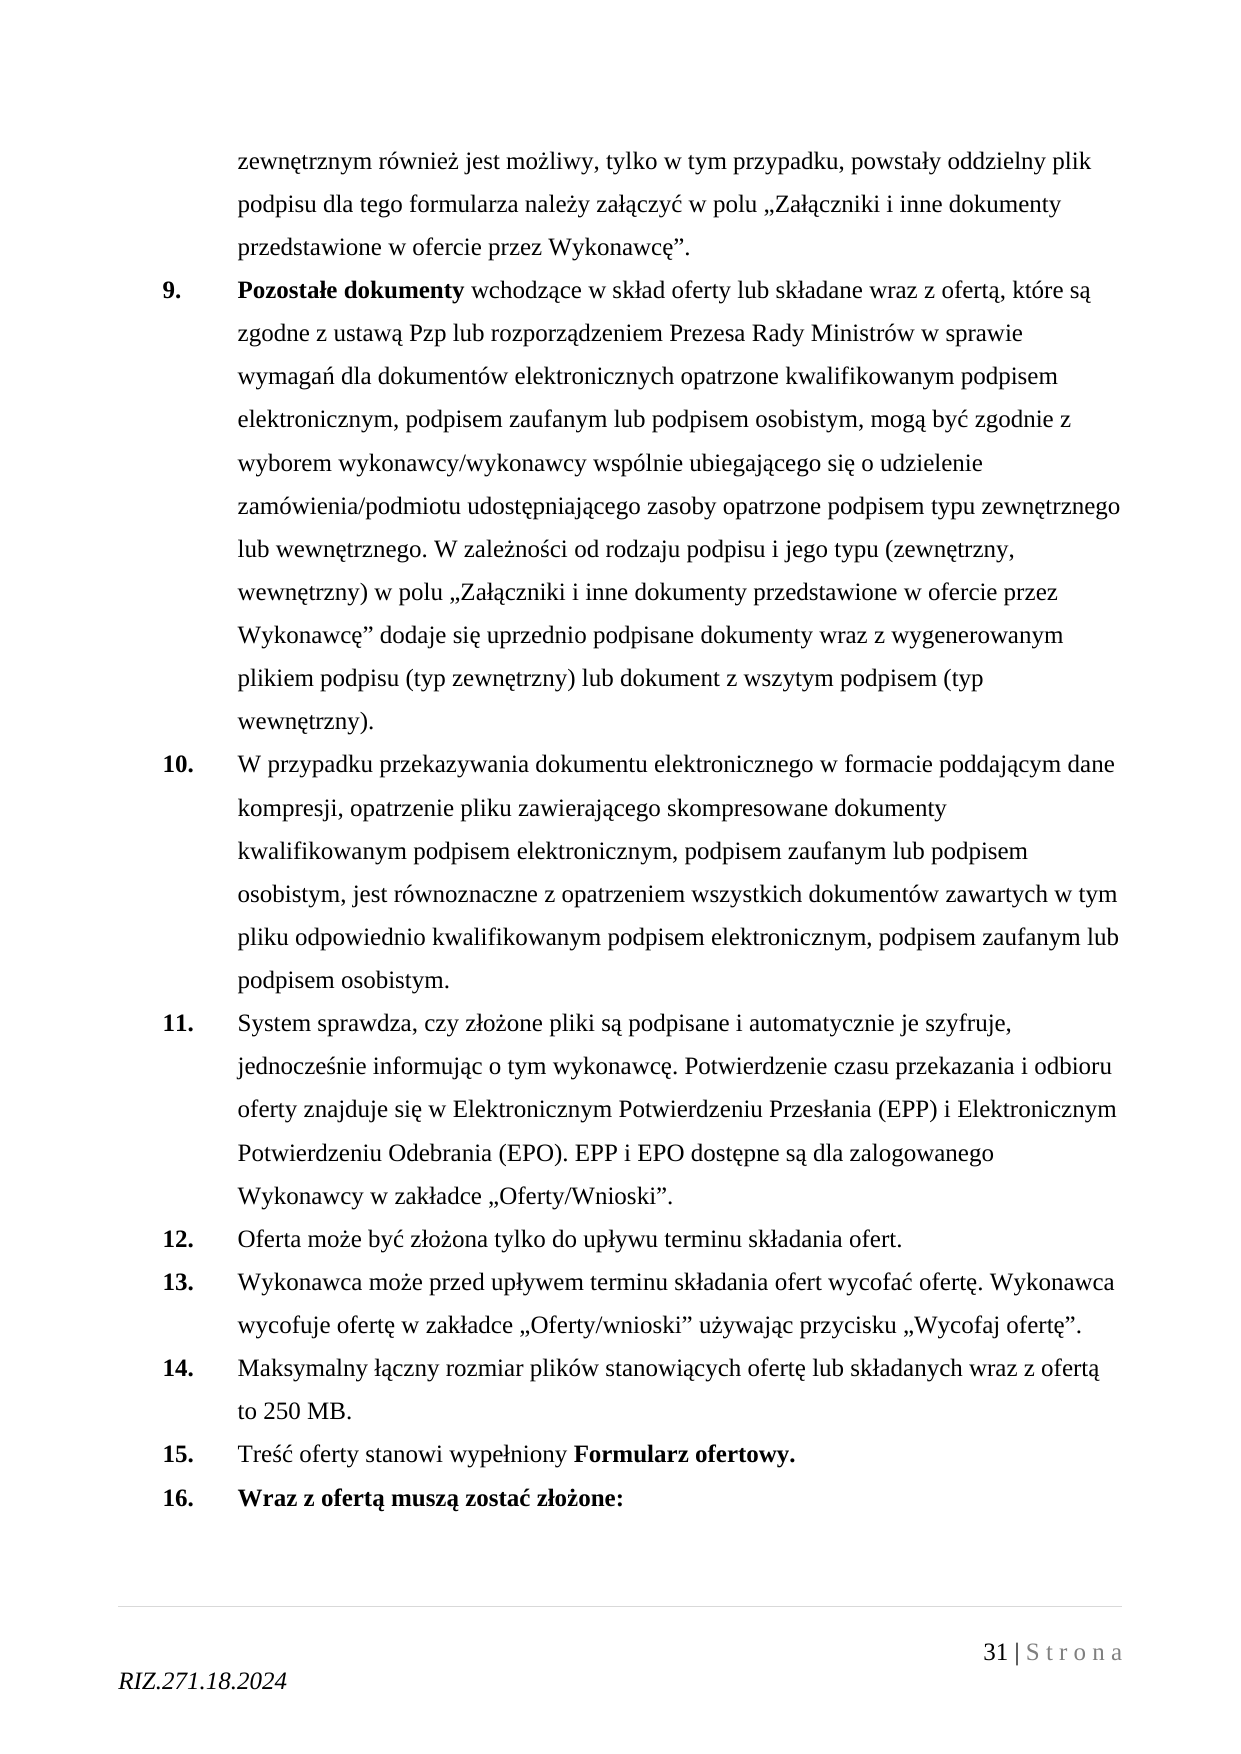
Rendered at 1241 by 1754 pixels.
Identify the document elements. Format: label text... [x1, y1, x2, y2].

list Oferta może być złożona tylko do upływu terminu składania ofert. [162, 1224, 1122, 1253]
list Treść oferty stanowi wypełniony Formularz ofertowy. [162, 1439, 1122, 1468]
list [162, 146, 1122, 261]
list Wraz z ofertą muszą zostać złożone: [162, 1483, 1122, 1511]
list System sprawdza, czy złożone pliki są podpisane i automatycznie je szyfruje, jednocześnie informując o tym wykonawcę. Potwierdzenie czasu przekazania i odbioru oferty znajduje się w Elektronicznym Potwierdzeniu Przesłania (EPP) i Elektronicznym Potwierdzeniu Odebrania (EPO). EPP i EPO dostępne są dla zalogowanego Wykonawcy w zakładce „Oferty/Wnioski”. [162, 1008, 1122, 1209]
list Pozostałe dokumenty wchodzące w skład oferty lub składane wraz z ofertą, które są zgodne z ustawą Pzp lub rozporządzeniem Prezesa Rady Ministrów w sprawie wymagań dla dokumentów elektronicznych opatrzone kwalifikowanym podpisem elektronicznym, podpisem zaufanym lub podpisem osobistym, mogą być zgodnie z wyborem wykonawcy/wykonawcy wspólnie ubiegającego się o udzielenie zamówienia/podmiotu udostępniającego zasoby opatrzone podpisem typu zewnętrznego lub wewnętrznego. W zależności od rodzaju podpisu i jego typu (zewnętrzny, wewnętrzny) w polu „Załączniki i inne dokumenty przedstawione w ofercie przez Wykonawcę” dodaje się uprzednio podpisane dokumenty wraz z wygenerowanym plikiem podpisu (typ zewnętrzny) lub dokument z wszytym podpisem (typ wewnętrzny). [162, 275, 1122, 735]
list Wykonawca może przed upływem terminu składania ofert wycofać ofertę. Wykonawca wycofuje ofertę w zakładce „Oferty/wnioski” używając przycisku „Wycofaj ofertę”. [162, 1267, 1122, 1339]
list Maksymalny łączny rozmiar plików stanowiących ofertę lub składanych wraz z ofertą to 250 MB. [162, 1353, 1122, 1425]
list W przypadku przekazywania dokumentu elektronicznego w formacie poddającym dane kompresji, opatrzenie pliku zawierającego skompresowane dokumenty kwalifikowanym podpisem elektronicznym, podpisem zaufanym lub podpisem osobistym, jest równoznaczne z opatrzeniem wszystkich dokumentów zawartych w tym pliku odpowiednio kwalifikowanym podpisem elektronicznym, podpisem zaufanym lub podpisem osobistym. [162, 749, 1122, 994]
